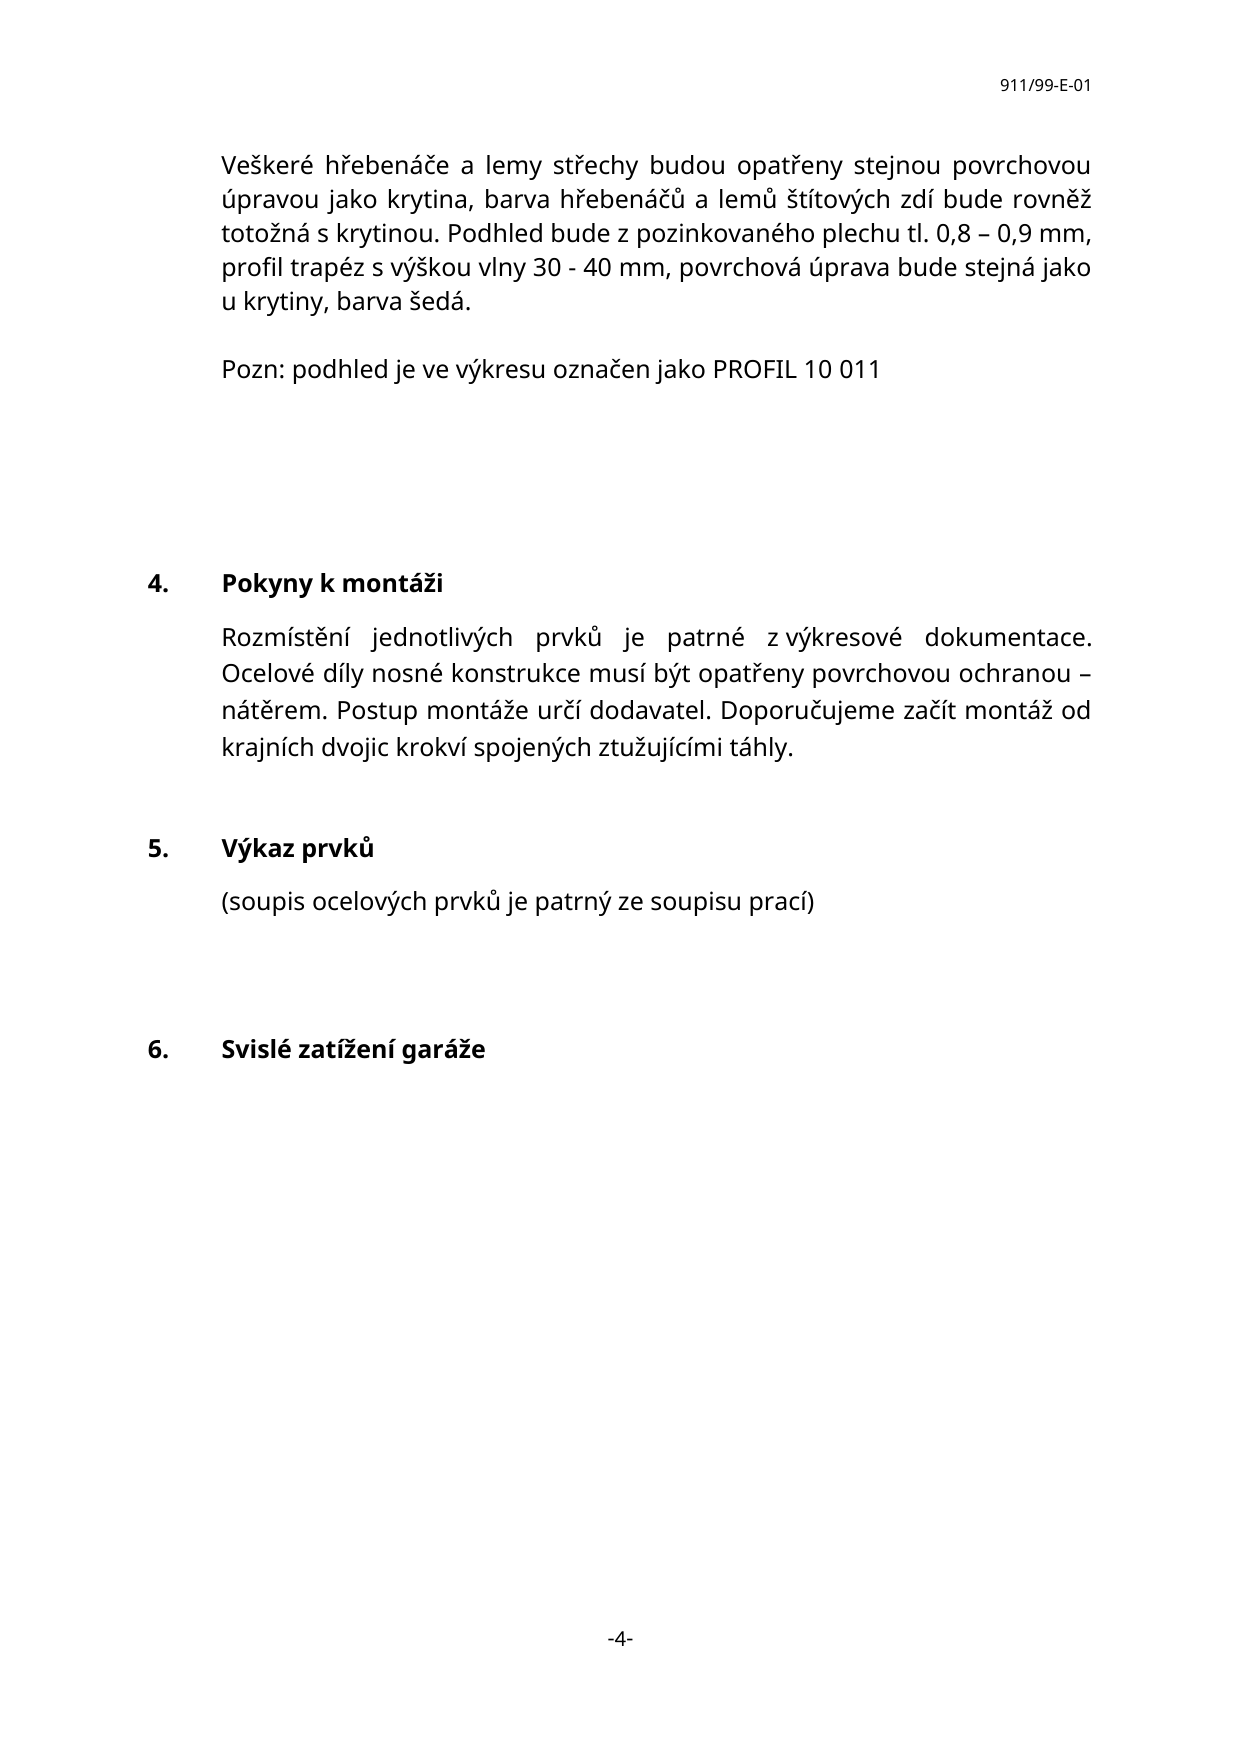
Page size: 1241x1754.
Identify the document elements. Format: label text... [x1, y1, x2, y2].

text 5. Výkaz prvků [148, 830, 1093, 864]
text Rozmístění jednotlivých prvků je patrné z výkresové dokumentace. Ocelové díly nosné konstrukce musí být opatřeny povrchovou ochranou – nátěrem. Postup montáže určí dodavatel. Doporučujeme začít montáž od krajních dvojic krokví spojených ztužujícími táhly. [221, 619, 1093, 763]
text Pozn: podhled je ve výkresu označen jako PROFIL 10 011 [148, 352, 1093, 386]
text 6. Svislé zatížení garáže [148, 1032, 1093, 1066]
text 4. Pokyny k montáži [148, 566, 1093, 600]
text Veškeré hřebenáče a lemy střechy budou opatřeny stejnou povrchovou úpravou jako krytina, barva hřebenáčů a lemů štítových zdí bude rovněž totožná s krytinou. Podhled bude z pozinkovaného plechu tl. 0,8 – 0,9 mm, profil trapéz s výškou vlny 30 - 40 mm, povrchová úprava bude stejná jako u krytiny, barva šedá. [221, 148, 1093, 318]
text (soupis ocelových prvků je patrný ze soupisu prací) [148, 884, 1093, 918]
